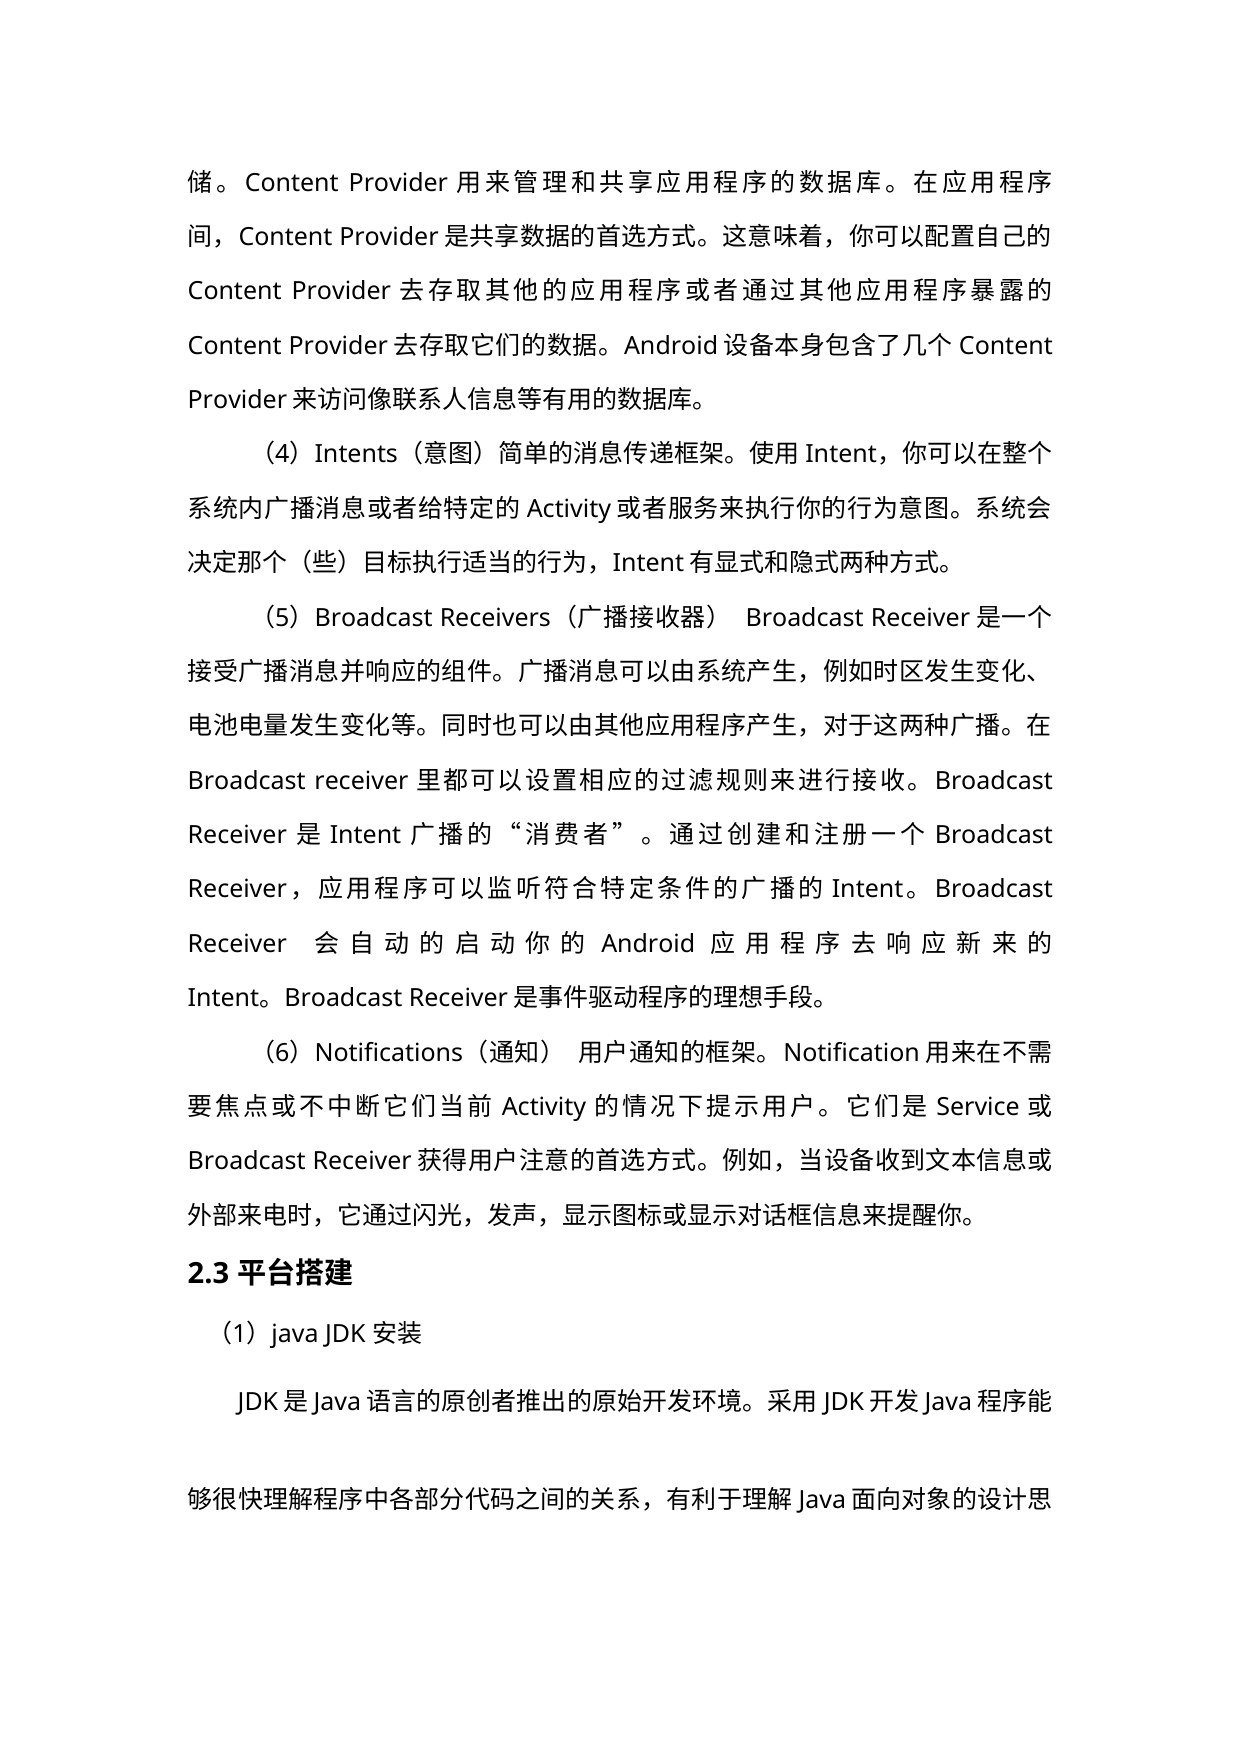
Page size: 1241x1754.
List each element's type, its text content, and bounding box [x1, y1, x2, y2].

list Notifications（通知） 用户通知的框架。Notification用来在不需要焦点或不中断它们当前Activity的情况下提示用户。它们是Service或Broadcast Receiver获得用户注意的首选方式。例如，当设备收到文本信息或外部来电时，它通过闪光，发声，显示图标或显示对话框信息来提醒你。 [187, 1032, 1053, 1231]
list Intents（意图）简单的消息传递框架。使用Intent，你可以在整个系统内广播消息或者给特定的Activity或者服务来执行你的行为意图。系统会决定那个（些）目标执行适当的行为，Intent有显式和隐式两种方式。 [187, 434, 1053, 579]
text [187, 1367, 1053, 1530]
list Broadcast Receivers（广播接收器） Broadcast Receiver是一个接受广播消息并响应的组件。广播消息可以由系统产生，例如时区发生变化、电池电量发生变化等。同时也可以由其他应用程序产生，对于这两种广播。在Broadcast receiver里都可以设置相应的过滤规则来进行接收。Broadcast Receiver是Intent广播的“消费者”。通过创建和注册一个Broadcast Receiver，应用程序可以监听符合特定条件的广播的Intent。Broadcast Receiver 会自动的启动你的Android应用程序去响应新来的Intent。Broadcast Receiver是事件驱动程序的理想手段。 [187, 597, 1053, 1014]
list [187, 162, 1053, 416]
subtitle （1）java JDK 安装 [187, 1313, 1053, 1349]
list 2.3 平台搭建 [187, 1249, 1053, 1292]
